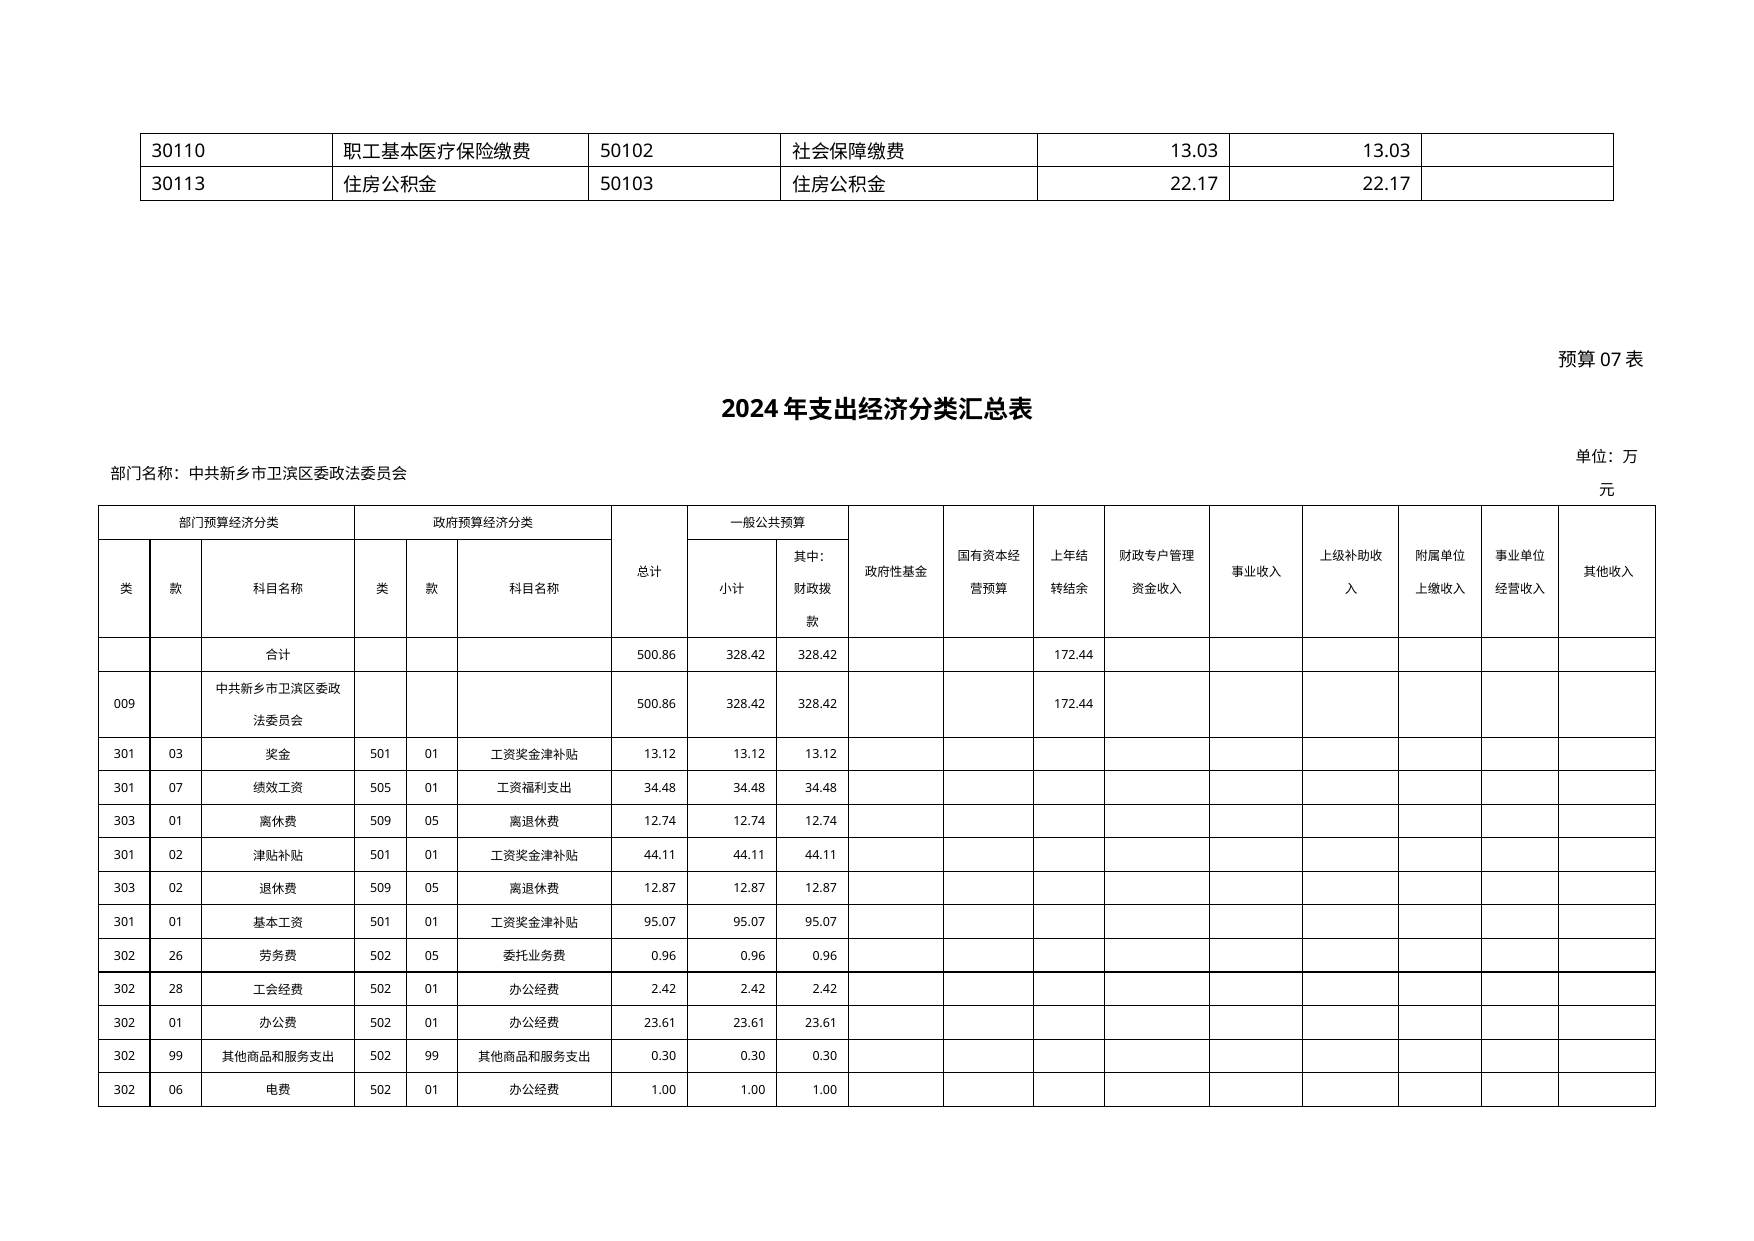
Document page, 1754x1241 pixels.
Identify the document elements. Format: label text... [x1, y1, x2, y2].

table_cell 303 [99, 805, 149, 837]
table_cell 34.48 [688, 771, 776, 804]
table_cell [1303, 1073, 1398, 1106]
table_cell [1559, 905, 1655, 938]
table_cell [1482, 1073, 1558, 1106]
table_cell 501 [355, 905, 406, 938]
table_cell [849, 738, 943, 770]
table_cell [1482, 905, 1558, 938]
table_cell 类 [99, 540, 149, 637]
table_cell 502 [355, 1073, 406, 1106]
table_cell 509 [355, 805, 406, 837]
table_cell [849, 672, 943, 737]
table_cell 95.07 [777, 905, 848, 938]
table_cell 500.86 [612, 672, 687, 737]
table_cell 工会经费 [202, 973, 354, 1005]
table_cell [1399, 1073, 1481, 1106]
table_cell 政府性基金 [849, 506, 943, 637]
table_cell [1482, 973, 1558, 1005]
table_cell 328.42 [688, 638, 776, 671]
table_cell 44.11 [612, 838, 687, 871]
table_cell [1399, 973, 1481, 1005]
table_cell [1105, 1006, 1209, 1038]
table_cell [1559, 738, 1655, 770]
table_cell 职工基本医疗保险缴费 [333, 134, 588, 166]
table_cell 13.12 [688, 738, 776, 770]
table_cell 政府预算经济分类 [355, 506, 611, 538]
table_cell 505 [355, 771, 406, 804]
table_cell [1034, 973, 1104, 1005]
table_cell [944, 1073, 1033, 1106]
table_cell 301 [99, 738, 149, 770]
table_cell 12.74 [777, 805, 848, 837]
table_cell 社会保障缴费 [781, 134, 1037, 166]
table_cell 22.17 [1230, 167, 1421, 200]
table_cell 科目名称 [458, 540, 611, 637]
table_cell 06 [151, 1073, 201, 1106]
table_cell 01 [407, 1006, 457, 1038]
table_cell 部门名称：中共新乡市卫滨区委政法委员会 [99, 440, 1558, 505]
table_cell 0.30 [612, 1040, 687, 1072]
table_cell 172.44 [1034, 638, 1104, 671]
table_cell 509 [355, 872, 406, 904]
table_cell [1482, 872, 1558, 904]
table_cell [407, 638, 457, 671]
table_cell [1210, 771, 1302, 804]
table_cell 类 [355, 540, 406, 637]
table_cell 302 [99, 939, 149, 971]
table_cell [1034, 1073, 1104, 1106]
table_cell [1034, 771, 1104, 804]
table_cell 23.61 [612, 1006, 687, 1038]
table_cell 12.74 [612, 805, 687, 837]
table_cell [1482, 1006, 1558, 1038]
table_cell [1422, 134, 1613, 166]
table_cell 302 [99, 1073, 149, 1106]
table_cell 小计 [688, 540, 776, 637]
table_cell 95.07 [612, 905, 687, 938]
table_cell 2.42 [688, 973, 776, 1005]
table_cell [1210, 973, 1302, 1005]
table_cell [944, 973, 1033, 1005]
table_cell 单位：万元 [1558, 440, 1655, 505]
table_cell [944, 638, 1033, 671]
table_cell 328.42 [777, 672, 848, 737]
table_cell 303 [99, 872, 149, 904]
table_cell 302 [99, 1006, 149, 1038]
table_cell [1105, 1073, 1209, 1106]
table_cell 工资奖金津补贴 [458, 838, 611, 871]
table_cell [1105, 738, 1209, 770]
table_cell 事业单位经营收入 [1482, 506, 1558, 637]
table_cell 款 [407, 540, 457, 637]
table_cell 44.11 [777, 838, 848, 871]
table_cell [1210, 872, 1302, 904]
table_cell [1034, 872, 1104, 904]
table_cell 01 [407, 771, 457, 804]
table_cell 1.00 [777, 1073, 848, 1106]
table_cell 津贴补贴 [202, 838, 354, 871]
table_cell [1559, 1006, 1655, 1038]
table_cell [849, 905, 943, 938]
table_cell 502 [355, 1006, 406, 1038]
table_cell 0.30 [688, 1040, 776, 1072]
table_cell [1399, 805, 1481, 837]
table_cell 1.00 [612, 1073, 687, 1106]
table_cell [1105, 771, 1209, 804]
table_cell [1303, 1040, 1398, 1072]
table_cell 01 [407, 738, 457, 770]
table_cell 02 [151, 838, 201, 871]
table_cell 事业收入 [1210, 506, 1302, 637]
table_cell [849, 771, 943, 804]
table_cell 工资奖金津补贴 [458, 738, 611, 770]
table_cell 50103 [589, 167, 780, 200]
table_cell 0.96 [612, 939, 687, 971]
table_cell [849, 1040, 943, 1072]
table_cell [458, 638, 611, 671]
table_cell 工资福利支出 [458, 771, 611, 804]
table_cell [849, 939, 943, 971]
table_cell [1210, 638, 1302, 671]
table_cell [1303, 872, 1398, 904]
table_cell 0.30 [777, 1040, 848, 1072]
table_cell 劳务费 [202, 939, 354, 971]
table_cell [1399, 838, 1481, 871]
table_cell 0.96 [688, 939, 776, 971]
table_cell 01 [407, 905, 457, 938]
table_cell [1210, 1073, 1302, 1106]
table_cell 办公费 [202, 1006, 354, 1038]
table_cell 退休费 [202, 872, 354, 904]
table_cell [1105, 939, 1209, 971]
table_cell [1303, 638, 1398, 671]
table_cell [1034, 1040, 1104, 1072]
table_cell 01 [151, 1006, 201, 1038]
table_cell 中共新乡市卫滨区委政法委员会 [202, 672, 354, 737]
table_cell 2.42 [777, 973, 848, 1005]
table_cell 03 [151, 738, 201, 770]
table_cell [1482, 771, 1558, 804]
table_cell [1559, 805, 1655, 837]
table_cell 办公经费 [458, 973, 611, 1005]
table_cell [944, 672, 1033, 737]
table_cell [849, 1006, 943, 1038]
table_cell 13.03 [1038, 134, 1229, 166]
table_cell 23.61 [777, 1006, 848, 1038]
table_cell [1482, 638, 1558, 671]
table_cell 1.00 [688, 1073, 776, 1106]
table_cell 501 [355, 838, 406, 871]
table_cell [1559, 838, 1655, 871]
table_cell 办公经费 [458, 1006, 611, 1038]
table_cell 款 [151, 540, 201, 637]
table_cell [849, 838, 943, 871]
table_cell [1482, 738, 1558, 770]
table_cell [1399, 1040, 1481, 1072]
table_cell 05 [407, 805, 457, 837]
table_cell [1303, 838, 1398, 871]
table_cell 99 [151, 1040, 201, 1072]
table_cell [1303, 771, 1398, 804]
table_cell [1559, 771, 1655, 804]
table_cell 总计 [612, 506, 687, 637]
table_cell 30113 [141, 167, 332, 200]
table_cell 国有资本经营预算 [944, 506, 1033, 637]
table_cell 上级补助收入 [1303, 506, 1398, 637]
table_cell 其他商品和服务支出 [458, 1040, 611, 1072]
table_cell [1034, 738, 1104, 770]
table_cell [849, 805, 943, 837]
table_cell [944, 1040, 1033, 1072]
table_cell [1482, 1040, 1558, 1072]
table_cell [1422, 167, 1613, 200]
table_cell 302 [99, 1040, 149, 1072]
table_cell [1399, 905, 1481, 938]
table_cell 501 [355, 738, 406, 770]
table_cell [944, 872, 1033, 904]
table_cell 01 [151, 805, 201, 837]
table_cell 其他商品和服务支出 [202, 1040, 354, 1072]
table_header 预算07表 [99, 343, 1655, 375]
table_cell [355, 672, 406, 737]
table_cell [1399, 638, 1481, 671]
table_cell 12.87 [688, 872, 776, 904]
table_cell [944, 771, 1033, 804]
table_cell [1105, 872, 1209, 904]
table_cell 其他收入 [1559, 506, 1655, 637]
table_cell [944, 1006, 1033, 1038]
table_cell [1105, 838, 1209, 871]
table_cell [1034, 905, 1104, 938]
table_cell [1303, 672, 1398, 737]
table_cell [944, 805, 1033, 837]
table_cell 奖金 [202, 738, 354, 770]
table_cell 301 [99, 771, 149, 804]
table_cell [407, 672, 457, 737]
table_cell 500.86 [612, 638, 687, 671]
table_cell [355, 638, 406, 671]
table_cell [1034, 939, 1104, 971]
table_cell [1034, 805, 1104, 837]
table_cell [944, 939, 1033, 971]
table_cell 12.74 [688, 805, 776, 837]
table_cell 附属单位上缴收入 [1399, 506, 1481, 637]
table_cell [1303, 805, 1398, 837]
table_cell 502 [355, 939, 406, 971]
table_cell 委托业务费 [458, 939, 611, 971]
table_cell [1210, 838, 1302, 871]
table_cell 2024年支出经济分类汇总表 [99, 375, 1655, 440]
table_cell [1303, 905, 1398, 938]
table_cell 绩效工资 [202, 771, 354, 804]
table_cell 502 [355, 973, 406, 1005]
table_cell [151, 638, 201, 671]
table_cell [1105, 672, 1209, 737]
table_cell 99 [407, 1040, 457, 1072]
table_cell 34.48 [612, 771, 687, 804]
table_cell [1034, 1006, 1104, 1038]
table_cell [944, 738, 1033, 770]
table_cell 办公经费 [458, 1073, 611, 1106]
table_cell [1303, 1006, 1398, 1038]
table_cell [1399, 771, 1481, 804]
table_cell 44.11 [688, 838, 776, 871]
table_cell [944, 905, 1033, 938]
table_cell 13.12 [612, 738, 687, 770]
table_cell 26 [151, 939, 201, 971]
table_cell 2.42 [612, 973, 687, 1005]
table_cell 301 [99, 838, 149, 871]
table_cell 05 [407, 939, 457, 971]
table_cell [849, 872, 943, 904]
table_cell 住房公积金 [781, 167, 1037, 200]
table_cell [1559, 973, 1655, 1005]
table_cell 上年结转结余 [1034, 506, 1104, 637]
table_cell [1105, 805, 1209, 837]
table_cell 离退休费 [458, 872, 611, 904]
table_cell [1482, 672, 1558, 737]
table_cell 住房公积金 [333, 167, 588, 200]
table_cell 301 [99, 905, 149, 938]
table_cell 13.12 [777, 738, 848, 770]
table_cell 离退休费 [458, 805, 611, 837]
table_cell 01 [407, 838, 457, 871]
table_cell [1303, 939, 1398, 971]
table_cell 财政专户管理资金收入 [1105, 506, 1209, 637]
table_cell [1210, 672, 1302, 737]
table_cell [1303, 738, 1398, 770]
table_cell [1105, 638, 1209, 671]
table_cell [1210, 1040, 1302, 1072]
table_cell 部门预算经济分类 [99, 506, 354, 538]
table_cell 01 [407, 1073, 457, 1106]
table_cell [1482, 939, 1558, 971]
table_cell 基本工资 [202, 905, 354, 938]
table_cell [151, 672, 201, 737]
table_cell [1303, 973, 1398, 1005]
table_cell 172.44 [1034, 672, 1104, 737]
table_cell 01 [151, 905, 201, 938]
table_cell 34.48 [777, 771, 848, 804]
table_cell 科目名称 [202, 540, 354, 637]
table_cell [1105, 1040, 1209, 1072]
table_cell [1559, 872, 1655, 904]
table_cell 009 [99, 672, 149, 737]
table_cell [1210, 738, 1302, 770]
table_cell [1399, 872, 1481, 904]
table_cell [1034, 838, 1104, 871]
table_cell 0.96 [777, 939, 848, 971]
table_cell [1399, 672, 1481, 737]
table_cell 95.07 [688, 905, 776, 938]
table_cell [1399, 939, 1481, 971]
table_cell 50102 [589, 134, 780, 166]
table_cell 离休费 [202, 805, 354, 837]
table_cell 328.42 [777, 638, 848, 671]
table_cell [1399, 738, 1481, 770]
table_cell 302 [99, 973, 149, 1005]
table_cell 12.87 [777, 872, 848, 904]
table_cell 30110 [141, 134, 332, 166]
table_cell [849, 638, 943, 671]
table_cell 电费 [202, 1073, 354, 1106]
table_cell 328.42 [688, 672, 776, 737]
table_cell [1210, 939, 1302, 971]
table_cell [849, 973, 943, 1005]
table_cell [1482, 805, 1558, 837]
table_cell [1210, 1006, 1302, 1038]
table_cell [944, 838, 1033, 871]
table_cell [99, 638, 149, 671]
table_cell 02 [151, 872, 201, 904]
table_cell 07 [151, 771, 201, 804]
table_cell 工资奖金津补贴 [458, 905, 611, 938]
table_cell [1105, 905, 1209, 938]
table_cell 22.17 [1038, 167, 1229, 200]
table_cell [1559, 1073, 1655, 1106]
table_cell [1399, 1006, 1481, 1038]
table_cell 01 [407, 973, 457, 1005]
table_cell [458, 672, 611, 737]
table_cell [1559, 638, 1655, 671]
table_cell 12.87 [612, 872, 687, 904]
table_cell [1559, 1040, 1655, 1072]
table_cell 05 [407, 872, 457, 904]
table_cell [1210, 905, 1302, 938]
table_cell 23.61 [688, 1006, 776, 1038]
table_cell 一般公共预算 [688, 506, 848, 538]
table_cell 502 [355, 1040, 406, 1072]
table_cell [1559, 672, 1655, 737]
table_cell 其中：财政拨款 [777, 540, 848, 637]
table_cell [849, 1073, 943, 1106]
table_cell [1105, 973, 1209, 1005]
table_cell [1559, 939, 1655, 971]
table_cell [1210, 805, 1302, 837]
table_cell 13.03 [1230, 134, 1421, 166]
table_cell 28 [151, 973, 201, 1005]
table_cell [1482, 838, 1558, 871]
table_cell 合计 [202, 638, 354, 671]
